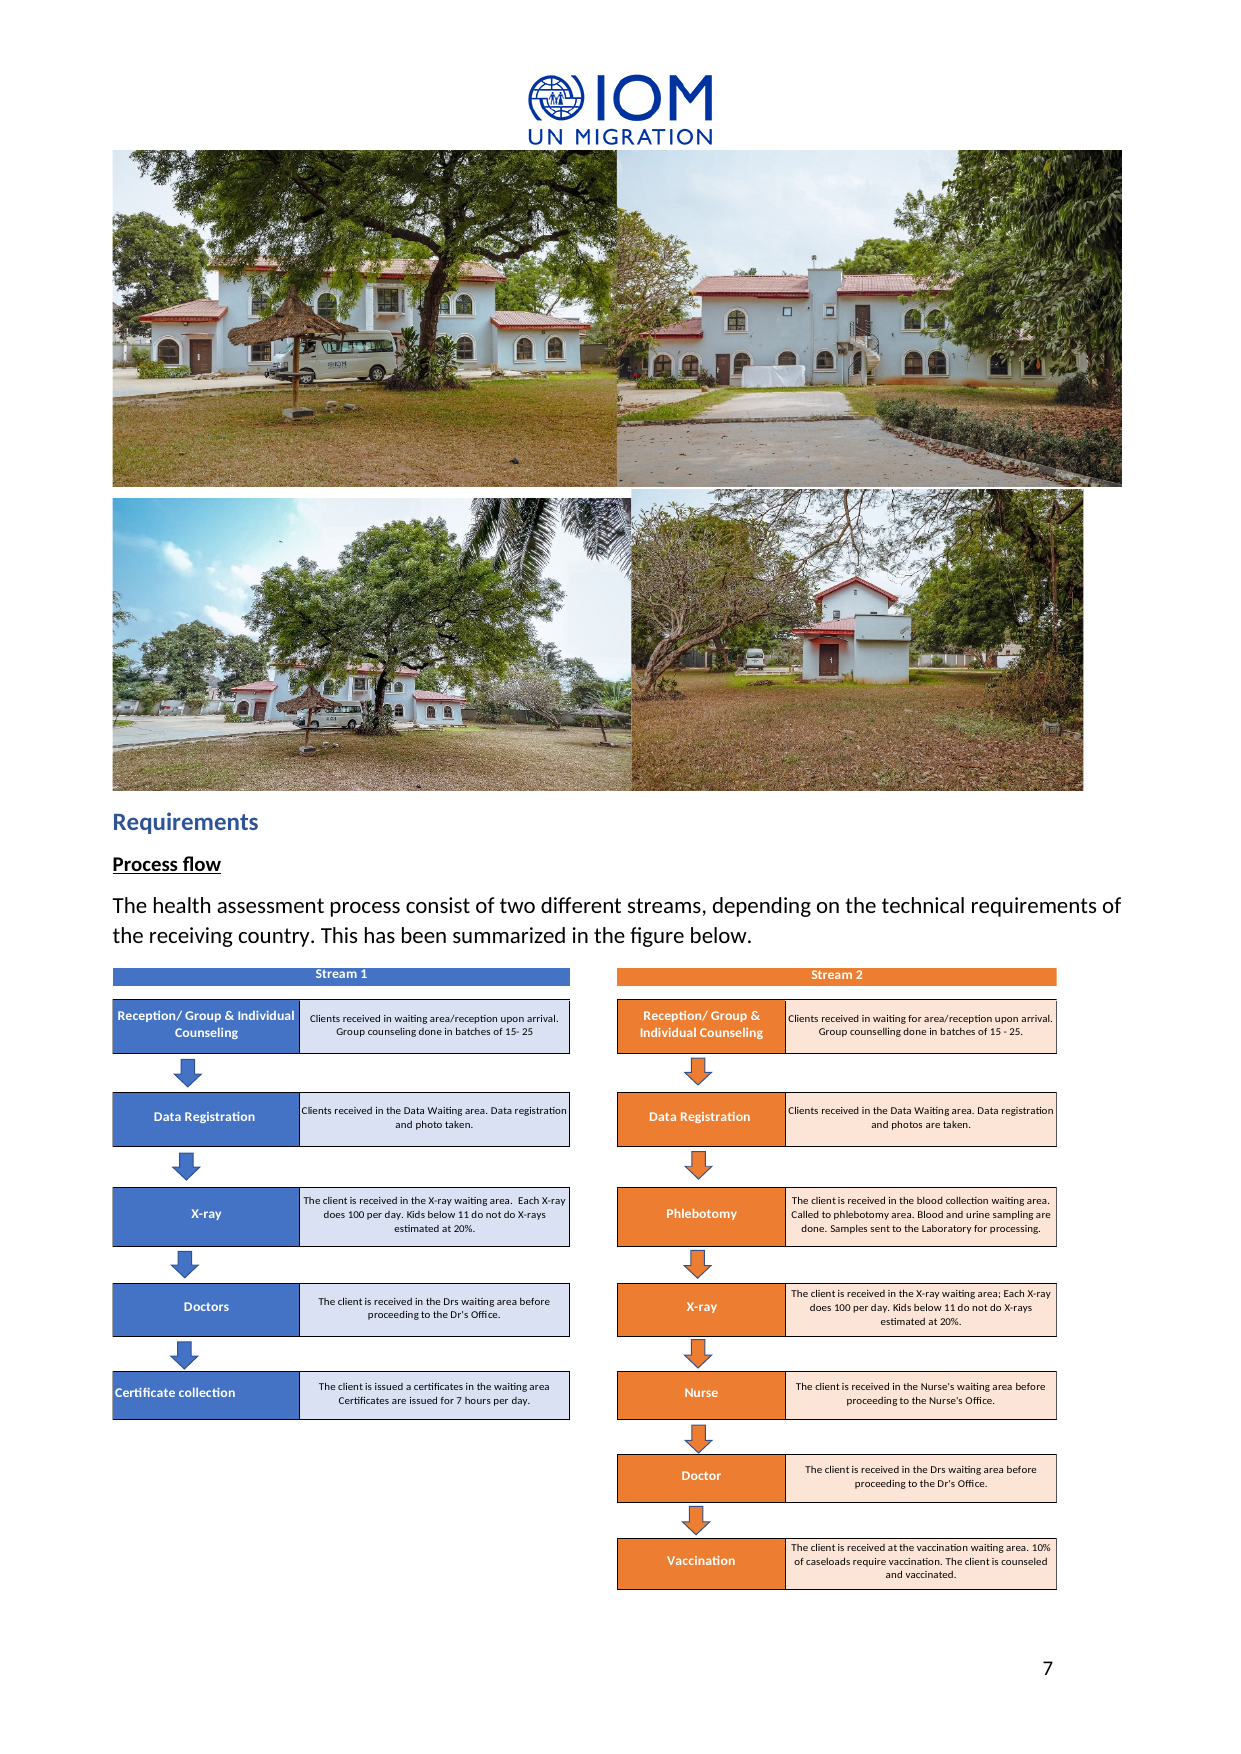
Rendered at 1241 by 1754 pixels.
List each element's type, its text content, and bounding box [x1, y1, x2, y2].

picture [112, 150, 1122, 487]
picture [112, 489, 1084, 791]
text The health assessment process consist of two different streams, depending on the technical requirements of the receiving country. This has been summarized in the figure below. [112, 891, 1128, 949]
subtitle Requirements [112, 806, 1128, 836]
picture [524, 73, 716, 146]
text Process flow [112, 851, 1128, 877]
